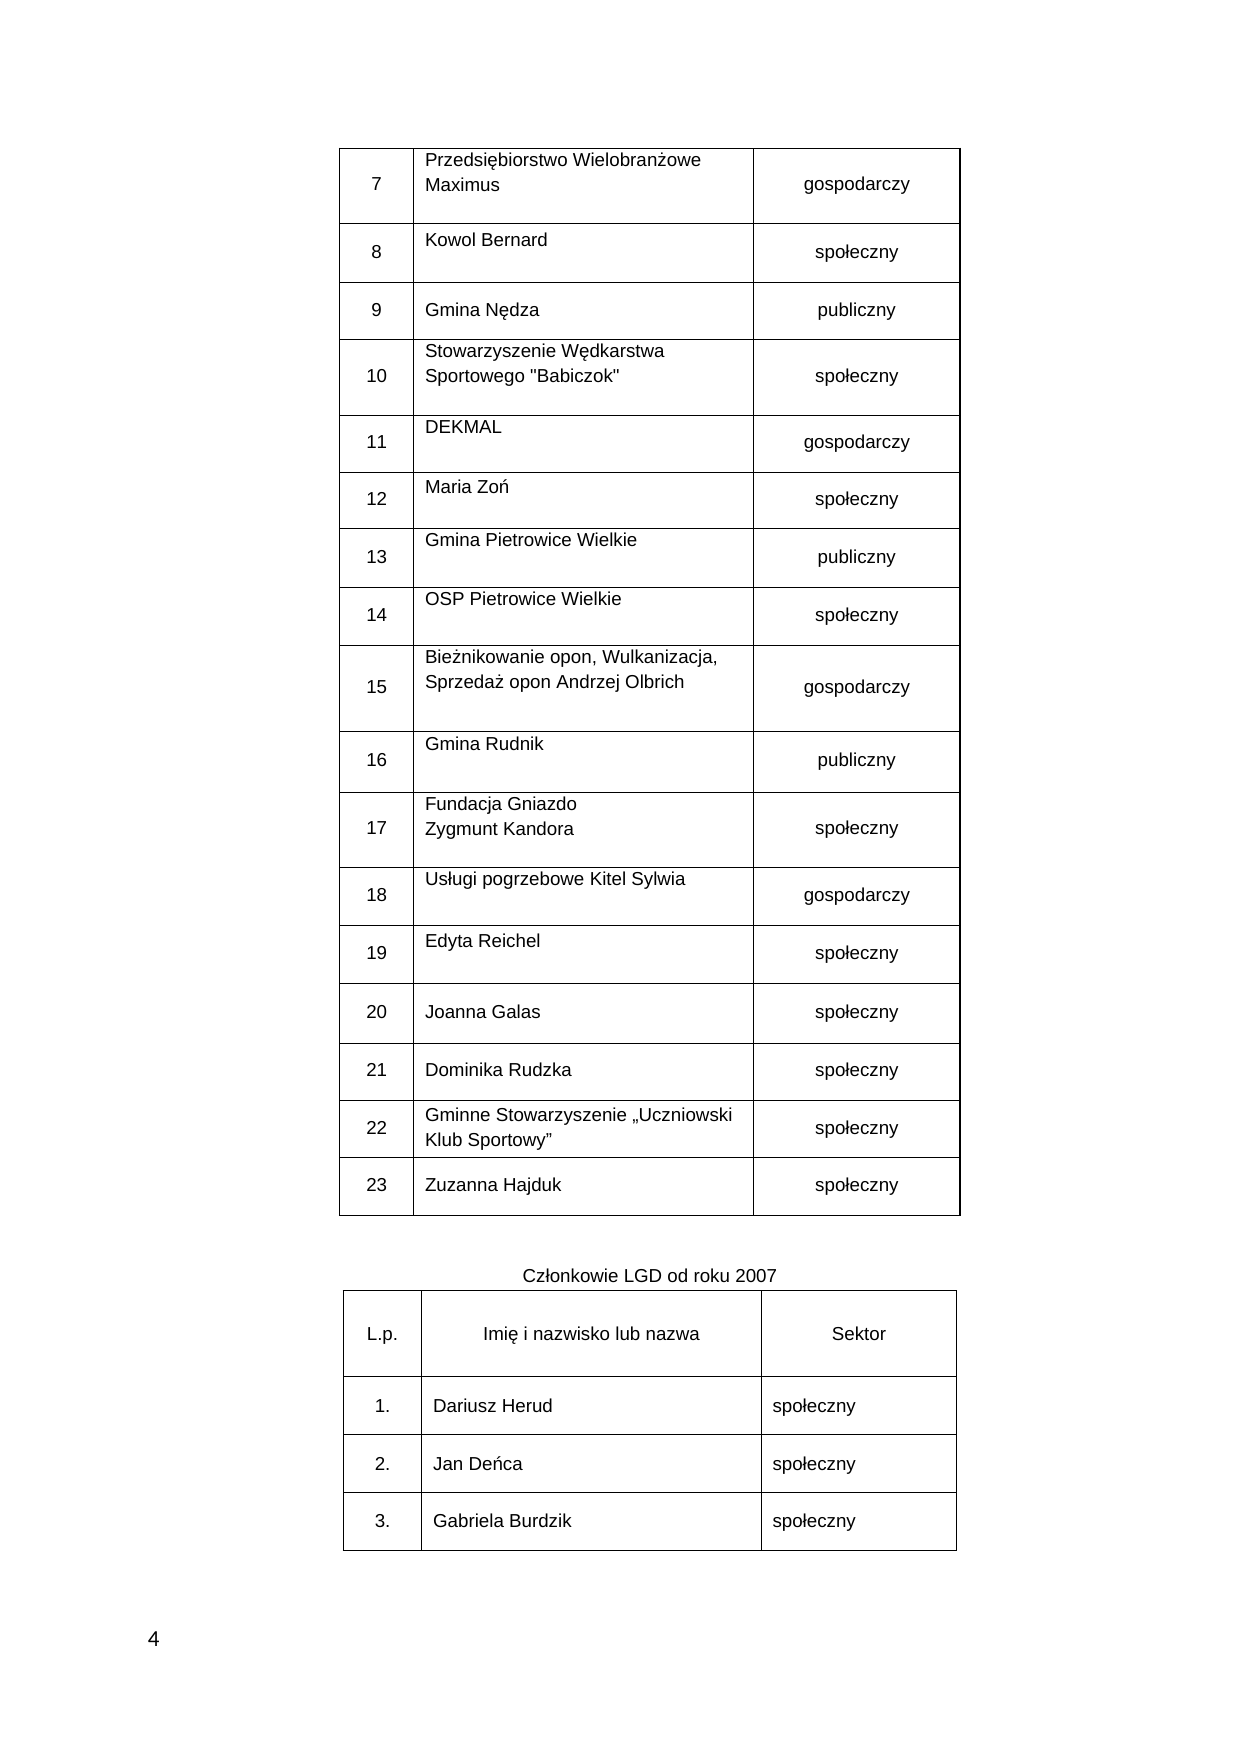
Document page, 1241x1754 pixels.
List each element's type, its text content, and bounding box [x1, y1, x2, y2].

table_cell 10 [340, 340, 413, 414]
table_cell 14 [340, 588, 413, 645]
table_cell społeczny [754, 1101, 959, 1157]
table_cell społeczny [762, 1435, 956, 1492]
table_cell Edyta Reichel [414, 926, 753, 983]
table_cell społeczny [754, 1044, 959, 1100]
table_cell Gmina Pietrowice Wielkie [414, 529, 753, 587]
table_cell Gmina Nędza [414, 283, 753, 339]
table_cell Joanna Galas [414, 984, 753, 1043]
table_cell społeczny [754, 793, 959, 867]
table_cell Dariusz Herud [422, 1377, 761, 1433]
table_cell publiczny [754, 732, 959, 792]
table_cell Usługi pogrzebowe Kitel Sylwia [414, 868, 753, 925]
table_header Sektor [762, 1291, 956, 1376]
table_cell Bieżnikowanie opon, Wulkanizacja, Sprzedaż opon Andrzej Olbrich [414, 646, 753, 731]
table_cell 1. [344, 1377, 421, 1433]
table_cell Jan Deńca [422, 1435, 761, 1492]
table_cell 21 [340, 1044, 413, 1100]
table_cell 7 [340, 149, 413, 223]
table_cell publiczny [754, 529, 959, 587]
table_cell Maria Zoń [414, 473, 753, 528]
table_cell 22 [340, 1101, 413, 1157]
table_cell OSP Pietrowice Wielkie [414, 588, 753, 645]
table_cell DEKMAL [414, 416, 753, 472]
table_cell społeczny [762, 1377, 956, 1433]
table_cell gospodarczy [754, 416, 959, 472]
table_cell 15 [340, 646, 413, 731]
table_cell Stowarzyszenie Wędkarstwa Sportowego "Babiczok" [414, 340, 753, 414]
table_cell 9 [340, 283, 413, 339]
table_cell 20 [340, 984, 413, 1043]
table_cell 12 [340, 473, 413, 528]
text Członkowie LGD od roku 2007 [148, 1265, 1152, 1287]
table_cell społeczny [762, 1493, 956, 1549]
table_cell 13 [340, 529, 413, 587]
table_header Imię i nazwisko lub nazwa [422, 1291, 761, 1376]
table_cell społeczny [754, 340, 959, 414]
table_cell publiczny [754, 283, 959, 339]
table_cell społeczny [754, 1158, 959, 1214]
table_cell Gminne Stowarzyszenie „Uczniowski Klub Sportowy” [414, 1101, 753, 1157]
table_cell 2. [344, 1435, 421, 1492]
table_cell 17 [340, 793, 413, 867]
table_cell Kowol Bernard [414, 224, 753, 282]
table_cell 11 [340, 416, 413, 472]
table_cell Gabriela Burdzik [422, 1493, 761, 1549]
table_cell gospodarczy [754, 646, 959, 731]
table_cell 8 [340, 224, 413, 282]
table_cell 19 [340, 926, 413, 983]
table_cell społeczny [754, 984, 959, 1043]
table_cell Dominika Rudzka [414, 1044, 753, 1100]
table_cell 3. [344, 1493, 421, 1549]
table_cell Przedsiębiorstwo Wielobranżowe Maximus [414, 149, 753, 223]
table_cell 23 [340, 1158, 413, 1214]
table_cell Fundacja Gniazdo Zygmunt Kandora [414, 793, 753, 867]
table_cell gospodarczy [754, 868, 959, 925]
table_header L.p. [344, 1291, 421, 1376]
table_cell 16 [340, 732, 413, 792]
table_cell społeczny [754, 588, 959, 645]
table_cell społeczny [754, 926, 959, 983]
table_cell 18 [340, 868, 413, 925]
table_cell społeczny [754, 473, 959, 528]
table_cell społeczny [754, 224, 959, 282]
table_cell gospodarczy [754, 149, 959, 223]
table_cell Zuzanna Hajduk [414, 1158, 753, 1214]
table_cell Gmina Rudnik [414, 732, 753, 792]
